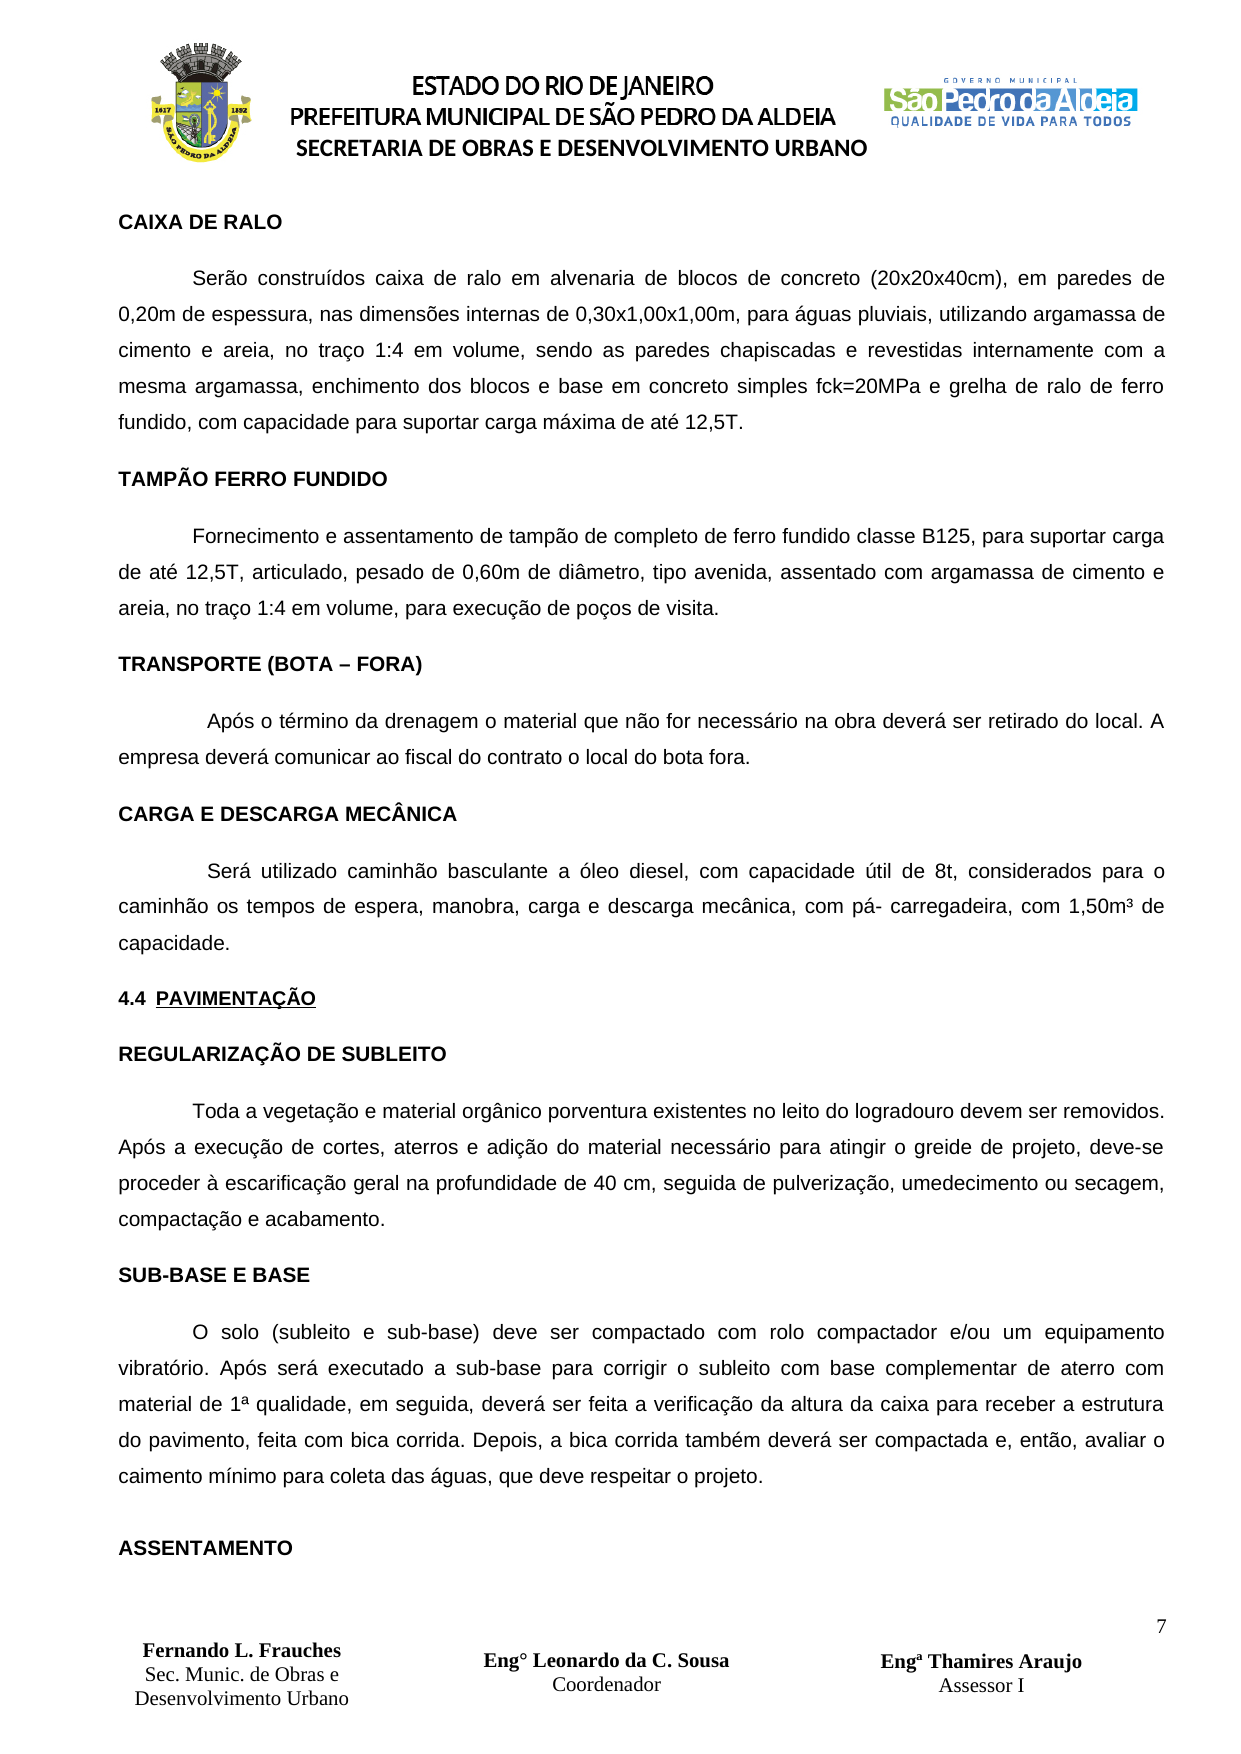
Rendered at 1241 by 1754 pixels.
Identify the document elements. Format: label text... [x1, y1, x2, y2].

text ASSENTAMENTO [118, 1536, 1166, 1560]
text CAIXA DE RALO [118, 209, 1166, 233]
picture [125, 24, 1163, 180]
text Toda a vegetação e material orgânico porventura existentes no leito do logradouro devem ser removidos. Após a execução de cortes, aterros e adição do material necessário para atingir o greide de projeto, deve-se proceder à escarificação geral na profundidade de 40 cm, seguida de pulverização, umedecimento ou secagem, compactação e acabamento. [118, 1099, 1166, 1231]
text Será utilizado caminhão basculante a óleo diesel, com capacidade útil de 8t, considerados para o caminhão os tempos de espera, manobra, carga e descarga mecânica, com pá- carregadeira, com 1,50m³ de capacidade. [118, 858, 1166, 954]
text TAMPÃO FERRO FUNDIDO [118, 467, 1166, 491]
text CARGA E DESCARGA MECÂNICA [118, 802, 1166, 826]
text Serão construídos caixa de ralo em alvenaria de blocos de concreto (20x20x40cm), em paredes de 0,20m de espessura, nas dimensões internas de 0,30x1,00x1,00m, para águas pluviais, utilizando argamassa de cimento e areia, no traço 1:4 em volume, sendo as paredes chapiscadas e revestidas internamente com a mesma argamassa, enchimento dos blocos e base em concreto simples fck=20MPa e grelha de ralo de ferro fundido, com capacidade para suportar carga máxima de até 12,5T. [118, 266, 1166, 434]
text O solo (subleito e sub-base) deve ser compactado com rolo compactador e/ou um equipamento vibratório. Após será executado a sub-base para corrigir o subleito com base complementar de aterro com material de 1ª qualidade, em seguida, deverá ser feita a verificação da altura da caixa para receber a estrutura do pavimento, feita com bica corrida. Depois, a bica corrida também deverá ser compactada e, então, avaliar o caimento mínimo para coleta das águas, que deve respeitar o projeto. [118, 1320, 1166, 1488]
text REGULARIZAÇÃO DE SUBLEITO [118, 1042, 1166, 1066]
text TRANSPORTE (BOTA – FORA) [118, 652, 1166, 676]
text SUB-BASE E BASE [118, 1263, 1166, 1287]
text Após o término da drenagem o material que não for necessário na obra deverá ser retirado do local. A empresa deverá comunicar ao fiscal do contrato o local do bota fora. [118, 709, 1166, 769]
list PAVIMENTAÇÃO [118, 987, 1166, 1010]
text Fornecimento e assentamento de tampão de completo de ferro fundido classe B125, para suportar carga de até 12,5T, articulado, pesado de 0,60m de diâmetro, tipo avenida, assentado com argamassa de cimento e areia, no traço 1:4 em volume, para execução de poços de visita. [118, 523, 1166, 619]
